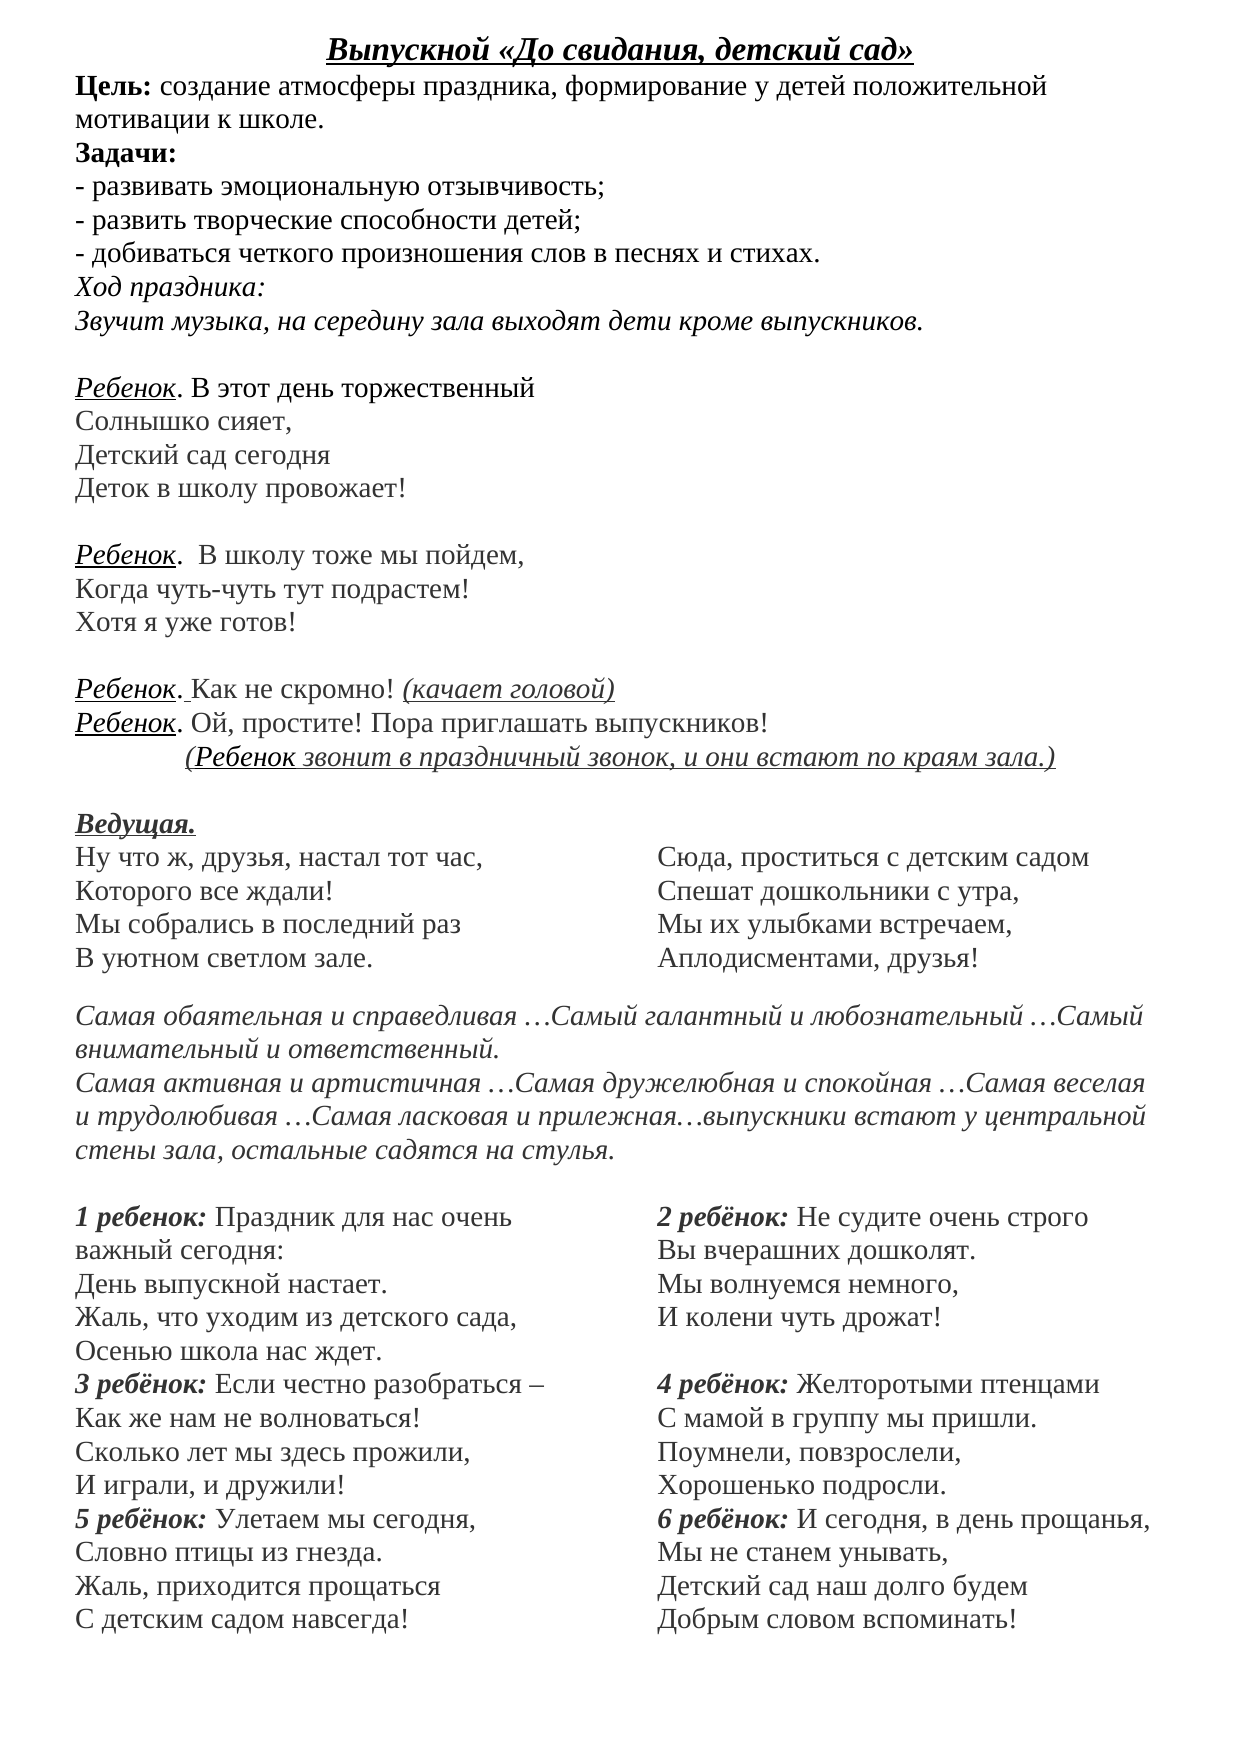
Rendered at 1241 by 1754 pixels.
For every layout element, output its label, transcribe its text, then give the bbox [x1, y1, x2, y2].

text 2 ребёнок: Не судите очень строго [657, 1199, 1165, 1232]
text Ребенок. Как не скромно! (качает головой) [75, 672, 1165, 705]
text Ребенок. В школу тоже мы пойдем, [75, 537, 1165, 571]
text Словно птицы из гнезда. [75, 1534, 583, 1568]
text Самая обаятельная и справедливая …Самый галантный и любознательный …Самый внимательный и ответственный. [75, 998, 1165, 1065]
text Самая активная и артистичная …Самая дружелюбная и спокойная …Самая веселая и трудолюбивая …Самая ласковая и прилежная…выпускники встают у центральной стены зала, остальные садятся на стулья. [75, 1065, 1165, 1165]
text Мы собрались в последний раз [75, 906, 583, 940]
text 6 ребёнок: И сегодня, в день прощанья, [657, 1501, 1165, 1534]
text Ход праздника: [75, 269, 1165, 303]
text И играли, и дружили! [75, 1467, 583, 1501]
text Солнышко сияет, [75, 403, 1165, 437]
text Как же нам не волноваться! [75, 1400, 583, 1434]
text Ведущая. [75, 806, 1165, 839]
text С мамой в группу мы пришли. [657, 1400, 1165, 1434]
text Осенью школа нас ждет. [75, 1333, 583, 1367]
text Сюда, проститься с детским садом [657, 839, 1165, 873]
text Мы волнуемся немного, [657, 1266, 1165, 1299]
text Звучит музыка, на середину зала выходят дети кроме выпускников. [75, 303, 1165, 336]
text День выпускной настает. [75, 1266, 583, 1299]
text И колени чуть дрожат! [657, 1299, 1165, 1333]
text Сколько лет мы здесь прожили, [75, 1434, 583, 1467]
text Детский сад сегодня [75, 437, 1165, 470]
text Жаль, что уходим из детского сада, [75, 1299, 583, 1333]
text Выпускной «До свидания, детский сад» [75, 29, 1165, 68]
text Мы их улыбками встречаем, [657, 906, 1165, 940]
text Поумнели, повзрослели, [657, 1434, 1165, 1467]
text В уютном светлом зале. [75, 940, 583, 973]
text Цель: создание атмосферы праздника, формирование у детей положительной мотивации к школе. Задачи: - развивать эмоциональную отзывчивость; - развить творческие способности детей; - добиваться четкого произношения слов в песнях и стихах. [75, 68, 1165, 269]
text 5 ребёнок: Улетаем мы сегодня, [75, 1501, 583, 1534]
text 4 ребёнок: Желторотыми птенцами [657, 1367, 1165, 1400]
text Детский сад наш долго будем [657, 1568, 1165, 1601]
text Ну что ж, друзья, настал тот час, [75, 839, 583, 873]
text Мы не станем унывать, [657, 1534, 1165, 1568]
text Вы вчерашних дошколят. [657, 1232, 1165, 1266]
text Аплодисментами, друзья! [657, 940, 1165, 973]
text 3 ребёнок: Если честно разобраться – [75, 1367, 583, 1400]
text Добрым словом вспоминать! [657, 1601, 1165, 1635]
text Ребенок. В этот день торжественный [75, 370, 1165, 403]
text Когда чуть-чуть тут подрастем! [75, 571, 1165, 604]
text Ребенок. Ой, простите! Пора приглашать выпускников! [75, 705, 1165, 739]
text Которого все ждали! [75, 873, 583, 906]
text 1 ребенок: Праздник для нас очень важный сегодня: [75, 1199, 583, 1266]
text С детским садом навсегда! [75, 1601, 583, 1635]
text Хорошенько подросли. [657, 1467, 1165, 1501]
text Хотя я уже готов! [75, 604, 1165, 638]
text (Ребенок звонит в праздничный звонок, и они встают по краям зала.) [75, 739, 1165, 772]
text Спешат дошкольники с утра, [657, 873, 1165, 906]
text Деток в школу провожает! [75, 470, 1165, 504]
text Жаль, приходится прощаться [75, 1568, 583, 1601]
